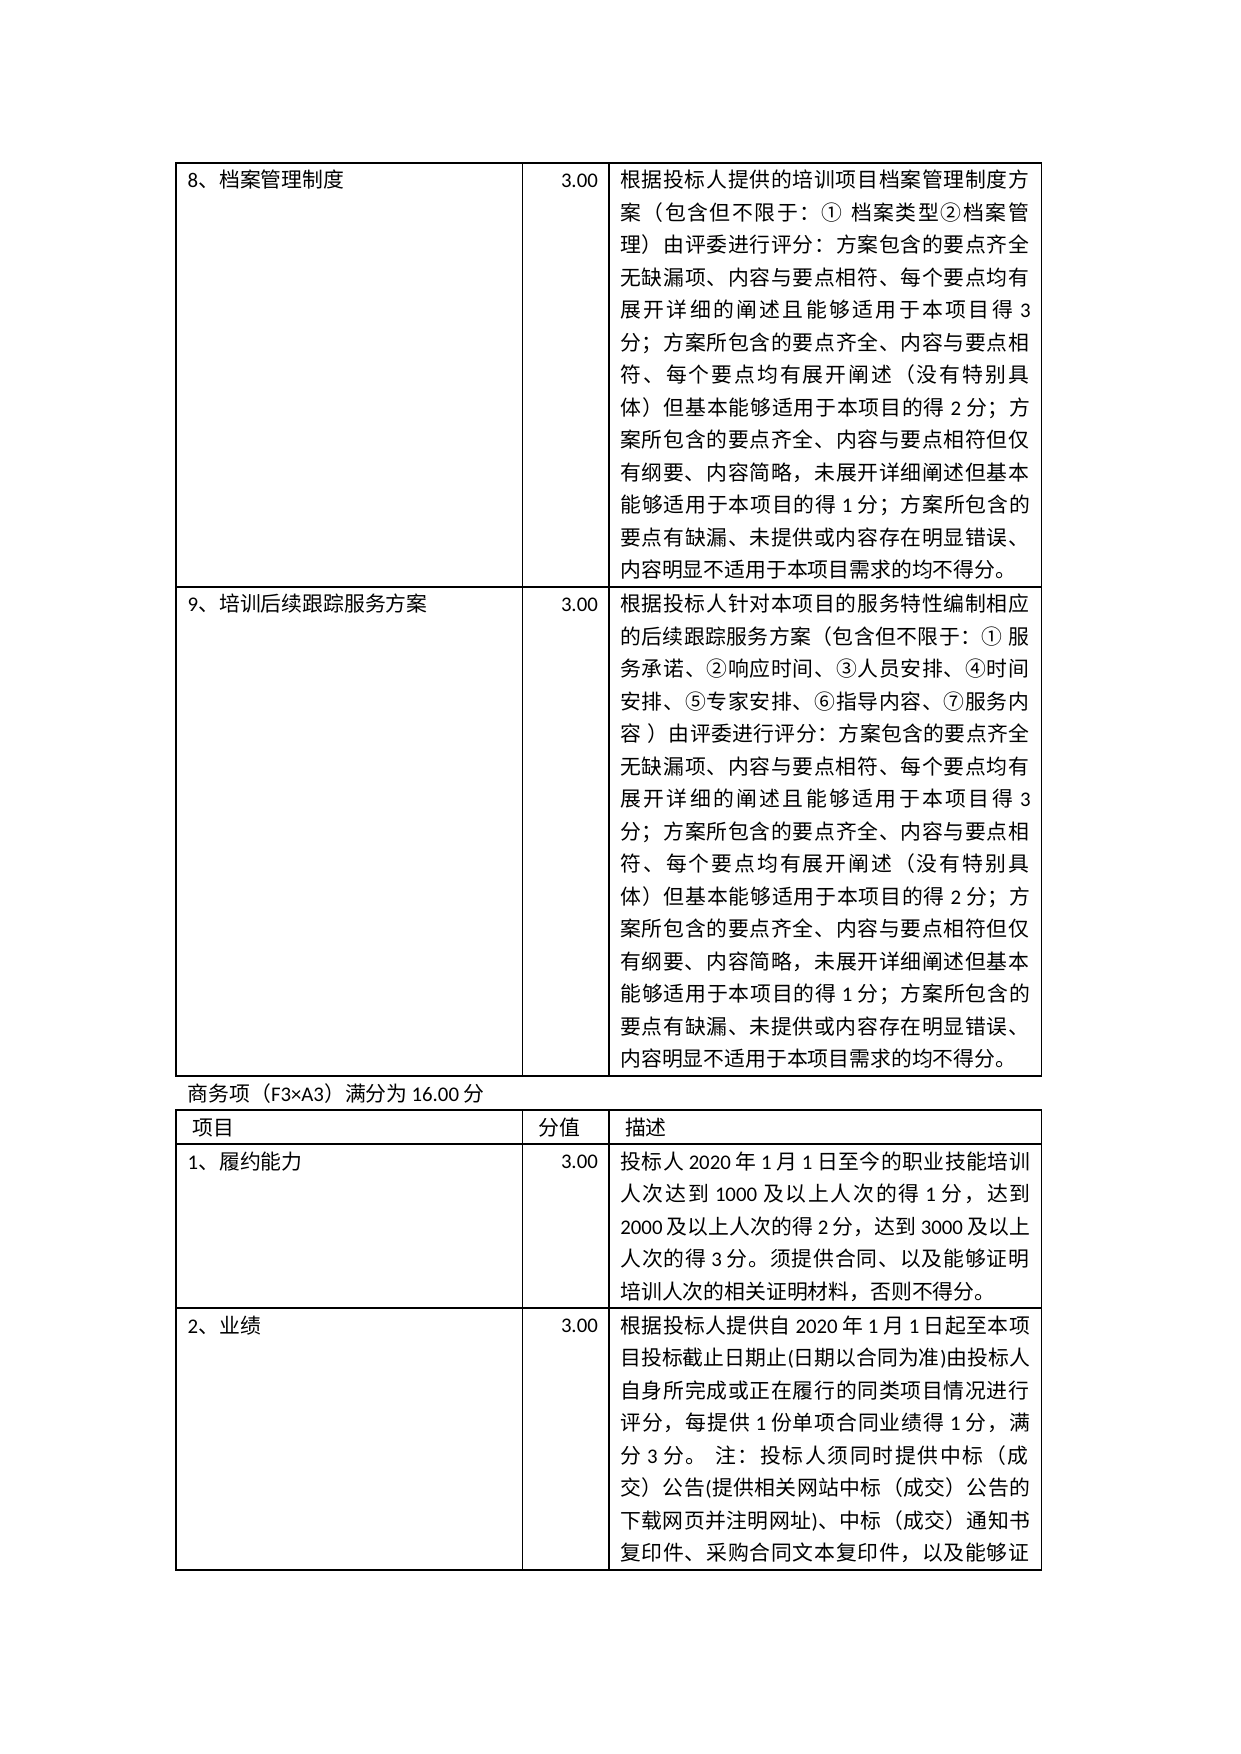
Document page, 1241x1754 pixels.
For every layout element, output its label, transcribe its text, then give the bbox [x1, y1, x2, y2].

table_header 项目 [177, 1111, 522, 1143]
table_cell 3.00 [523, 1145, 608, 1307]
table_cell 3.00 [523, 164, 608, 586]
table_cell 1、履约能力 [177, 1145, 522, 1307]
table_cell 9、培训后续跟踪服务方案 [177, 588, 522, 1075]
table_header 描述 [610, 1111, 1041, 1143]
table_cell 根据投标人针对本项目的服务特性编制相应的后续跟踪服务方案（包含但不限于：① 服务承诺、②响应时间、③人员安排、④时间安排、⑤专家安排、⑥指导内容、⑦服务内容 ）由评委进行评分：方案包含的要点齐全无缺漏项、内容与要点相符、每个要点均有展开详细的阐述且能够适用于本项目得3分；方案所包含的要点齐全、内容与要点相符、每个要点均有展开阐述（没有特别具体）但基本能够适用于本项目的得2分；方案所包含的要点齐全、内容与要点相符但仅有纲要、内容简略，未展开详细阐述但基本能够适用于本项目的得1分；方案所包含的要点有缺漏、未提供或内容存在明显错误、内容明显不适用于本项目需求的均不得分。 [610, 588, 1041, 1075]
text 商务项（F3×A3）满分为16.00分 [187, 1077, 1053, 1109]
table_header 分值 [523, 1111, 608, 1143]
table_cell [610, 1309, 1041, 1569]
table_cell 3.00 [523, 1309, 608, 1569]
table_cell 8、档案管理制度 [177, 164, 522, 586]
table_cell 2、业绩 [177, 1309, 522, 1569]
table_cell 3.00 [523, 588, 608, 1075]
table_cell 根据投标人提供的培训项目档案管理制度方案（包含但不限于：① 档案类型②档案管理）由评委进行评分：方案包含的要点齐全无缺漏项、内容与要点相符、每个要点均有展开详细的阐述且能够适用于本项目得3分；方案所包含的要点齐全、内容与要点相符、每个要点均有展开阐述（没有特别具体）但基本能够适用于本项目的得2分；方案所包含的要点齐全、内容与要点相符但仅有纲要、内容简略，未展开详细阐述但基本能够适用于本项目的得1分；方案所包含的要点有缺漏、未提供或内容存在明显错误、内容明显不适用于本项目需求的均不得分。 [610, 164, 1041, 586]
table_cell 投标人2020年1月1日至今的职业技能培训人次达到1000及以上人次的得1分，达到2000及以上人次的得2分，达到3000及以上人次的得3分。须提供合同、以及能够证明培训人次的相关证明材料，否则不得分。 [610, 1145, 1041, 1307]
